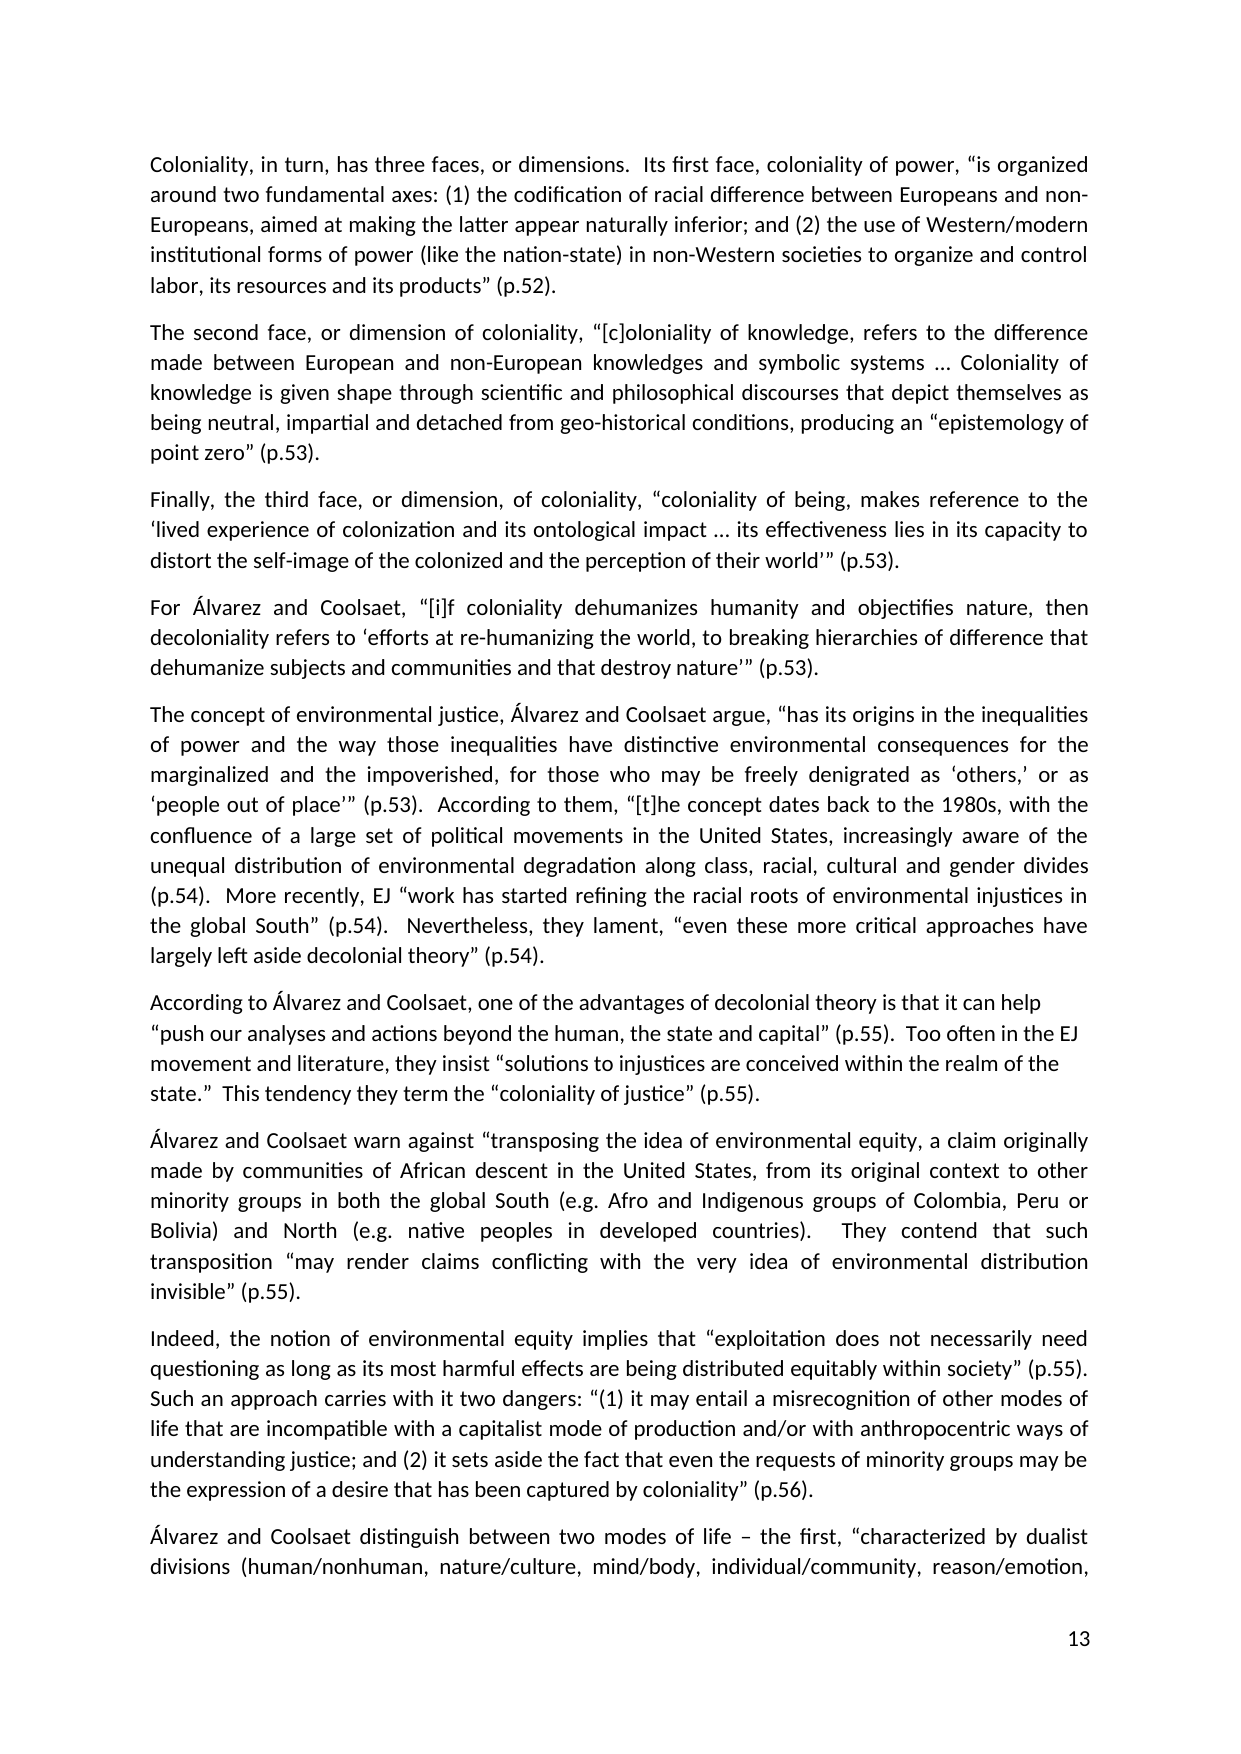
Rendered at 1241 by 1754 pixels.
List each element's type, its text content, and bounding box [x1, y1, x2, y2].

text For Álvarez and Coolsaet, “[i]f coloniality dehumanizes humanity and objectifies nature, then decoloniality refers to ‘efforts at re-humanizing the world, to breaking hierarchies of difference that dehumanize subjects and communities and that destroy nature’” (p.53). [150, 593, 1090, 681]
text The second face, or dimension of coloniality, “[c]oloniality of knowledge, refers to the difference made between European and non-European knowledges and symbolic systems … Coloniality of knowledge is given shape through scientific and philosophical discourses that depict themselves as being neutral, impartial and detached from geo-historical conditions, producing an “epistemology of point zero” (p.53). [150, 318, 1090, 467]
text According to Álvarez and Coolsaet, one of the advantages of decolonial theory is that it can help “push our analyses and actions beyond the human, the state and capital” (p.55). Too often in the EJ movement and literature, they insist “solutions to injustices are conceived within the realm of the state.” This tendency they term the “coloniality of justice” (p.55). [150, 988, 1090, 1107]
text The concept of environmental justice, Álvarez and Coolsaet argue, “has its origins in the inequalities of power and the way those inequalities have distinctive environmental consequences for the marginalized and the impoverished, for those who may be freely denigrated as ‘others,’ or as ‘people out of place’” (p.53). According to them, “[t]he concept dates back to the 1980s, with the confluence of a large set of political movements in the United States, increasingly aware of the unequal distribution of environmental degradation along class, racial, cultural and gender divides (p.54). More recently, EJ “work has started refining the racial roots of environmental injustices in the global South” (p.54). Nevertheless, they lament, “even these more critical approaches have largely left aside decolonial theory” (p.54). [150, 700, 1090, 970]
text Indeed, the notion of environmental equity implies that “exploitation does not necessarily need questioning as long as its most harmful effects are being distributed equitably within society” (p.55). Such an approach carries with it two dangers: “(1) it may entail a misrecognition of other modes of life that are incompatible with a capitalist mode of production and/or with anthropocentric ways of understanding justice; and (2) it sets aside the fact that even the requests of minority groups may be the expression of a desire that has been captured by coloniality” (p.56). [150, 1324, 1090, 1503]
text Finally, the third face, or dimension, of coloniality, “coloniality of being, makes reference to the ‘lived experience of colonization and its ontological impact … its effectiveness lies in its capacity to distort the self-image of the colonized and the perception of their world’” (p.53). [150, 485, 1090, 574]
text Coloniality, in turn, has three faces, or dimensions. Its first face, coloniality of power, “is organized around two fundamental axes: (1) the codification of racial difference between Europeans and non-Europeans, aimed at making the latter appear naturally inferior; and (2) the use of Western/modern institutional forms of power (like the nation-state) in non-Western societies to organize and control labor, its resources and its products” (p.52). [150, 150, 1090, 299]
text Álvarez and Coolsaet warn against “transposing the idea of environmental equity, a claim originally made by communities of African descent in the United States, from its original context to other minority groups in both the global South (e.g. Afro and Indigenous groups of Colombia, Peru or Bolivia) and North (e.g. native peoples in developed countries). They contend that such transposition “may render claims conflicting with the very idea of environmental distribution invisible” (p.55). [150, 1126, 1090, 1305]
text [150, 1522, 1090, 1580]
